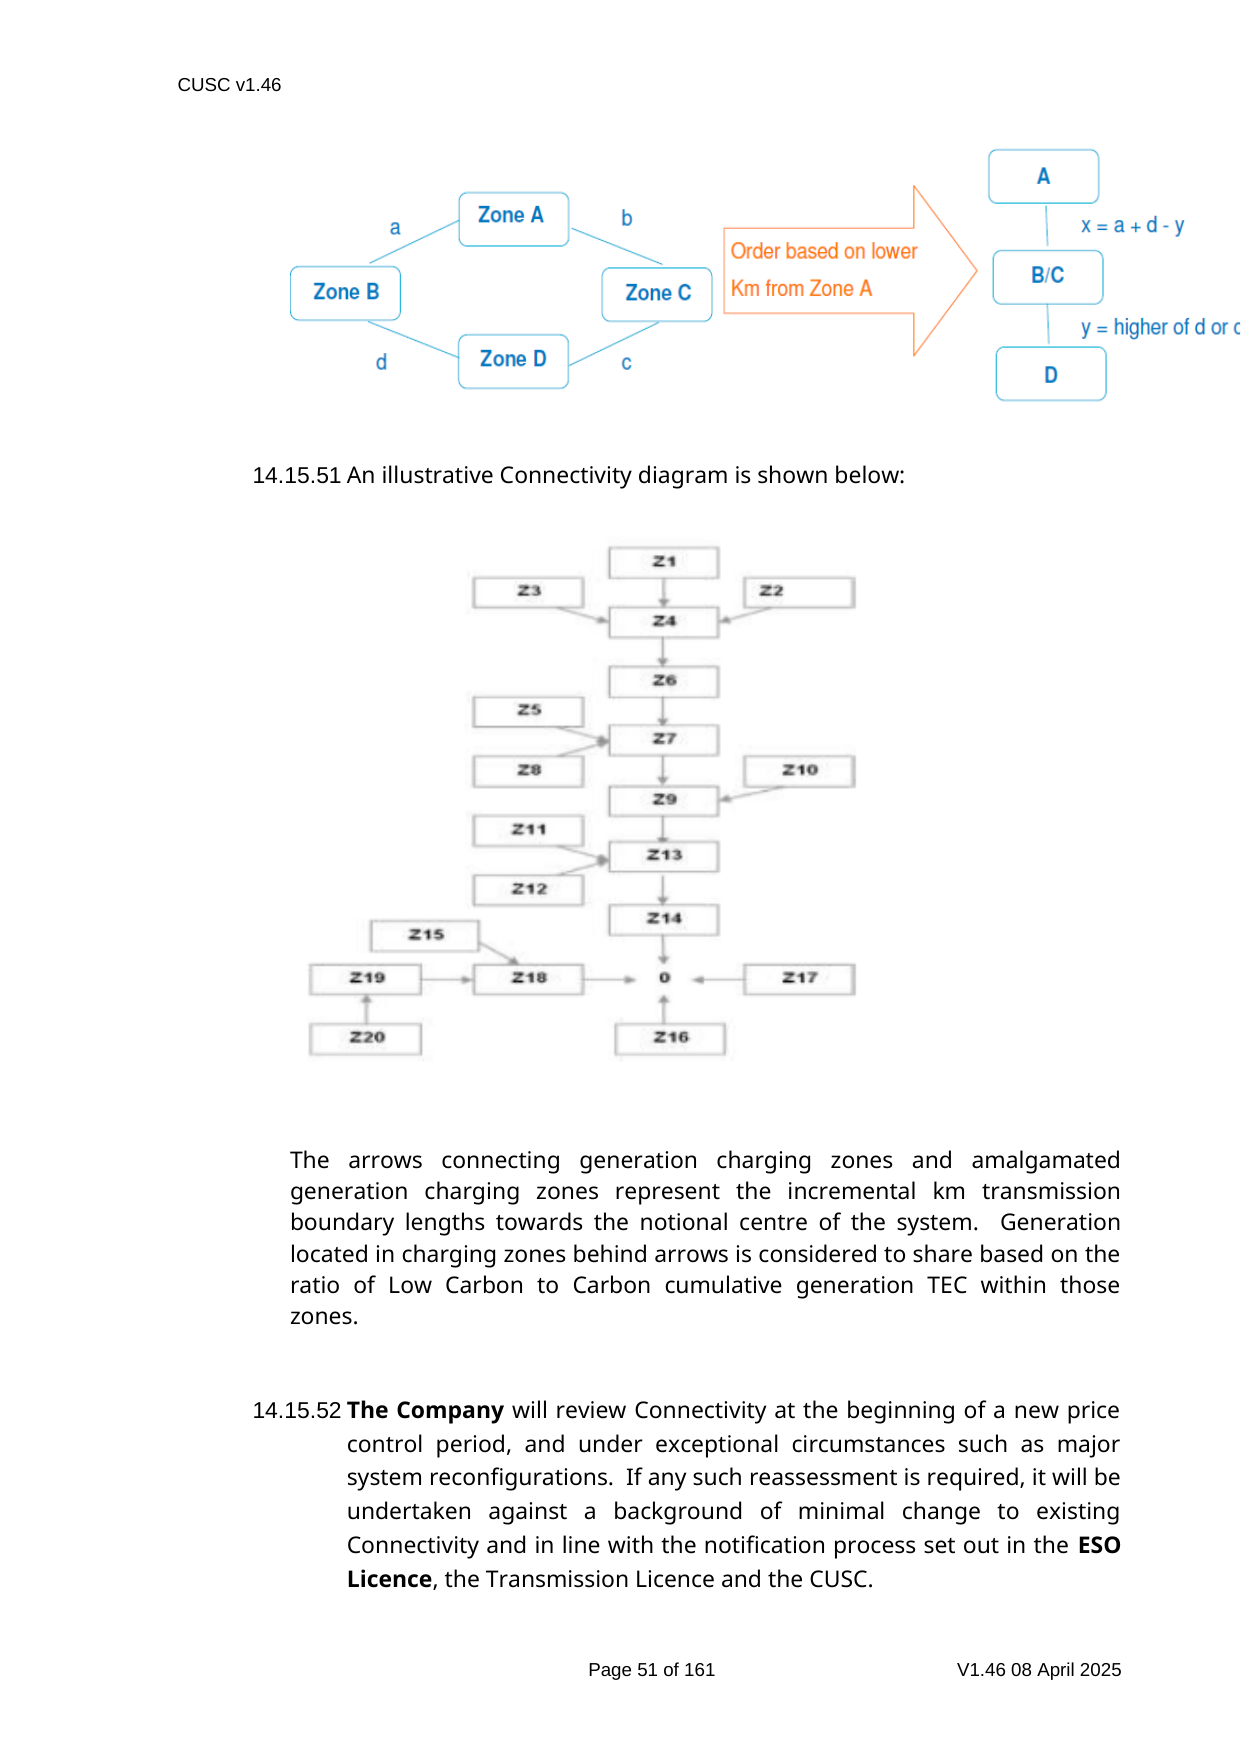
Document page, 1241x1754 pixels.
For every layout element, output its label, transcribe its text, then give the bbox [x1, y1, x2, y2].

picture [289, 522, 902, 1113]
picture [289, 118, 1241, 429]
text The arrows connecting generation charging zones and amalgamated generation charging zones represent the incremental km transmission boundary lengths towards the notional centre of the system. Generation located in charging zones behind arrows is considered to share based on the ratio of Low Carbon to Carbon cumulative generation TEC within those zones. [290, 1144, 1121, 1331]
list An illustrative Connectivity diagram is shown below: [252, 459, 1121, 491]
list The Company will review Connectivity at the beginning of a new price control period, and under exceptional circumstances such as major system reconfigurations. If any such reassessment is required, it will be undertaken against a background of minimal change to existing Connectivity and in line with the notification process set out in the ESO Licence, the Transmission Licence and the CUSC. [252, 1394, 1121, 1594]
